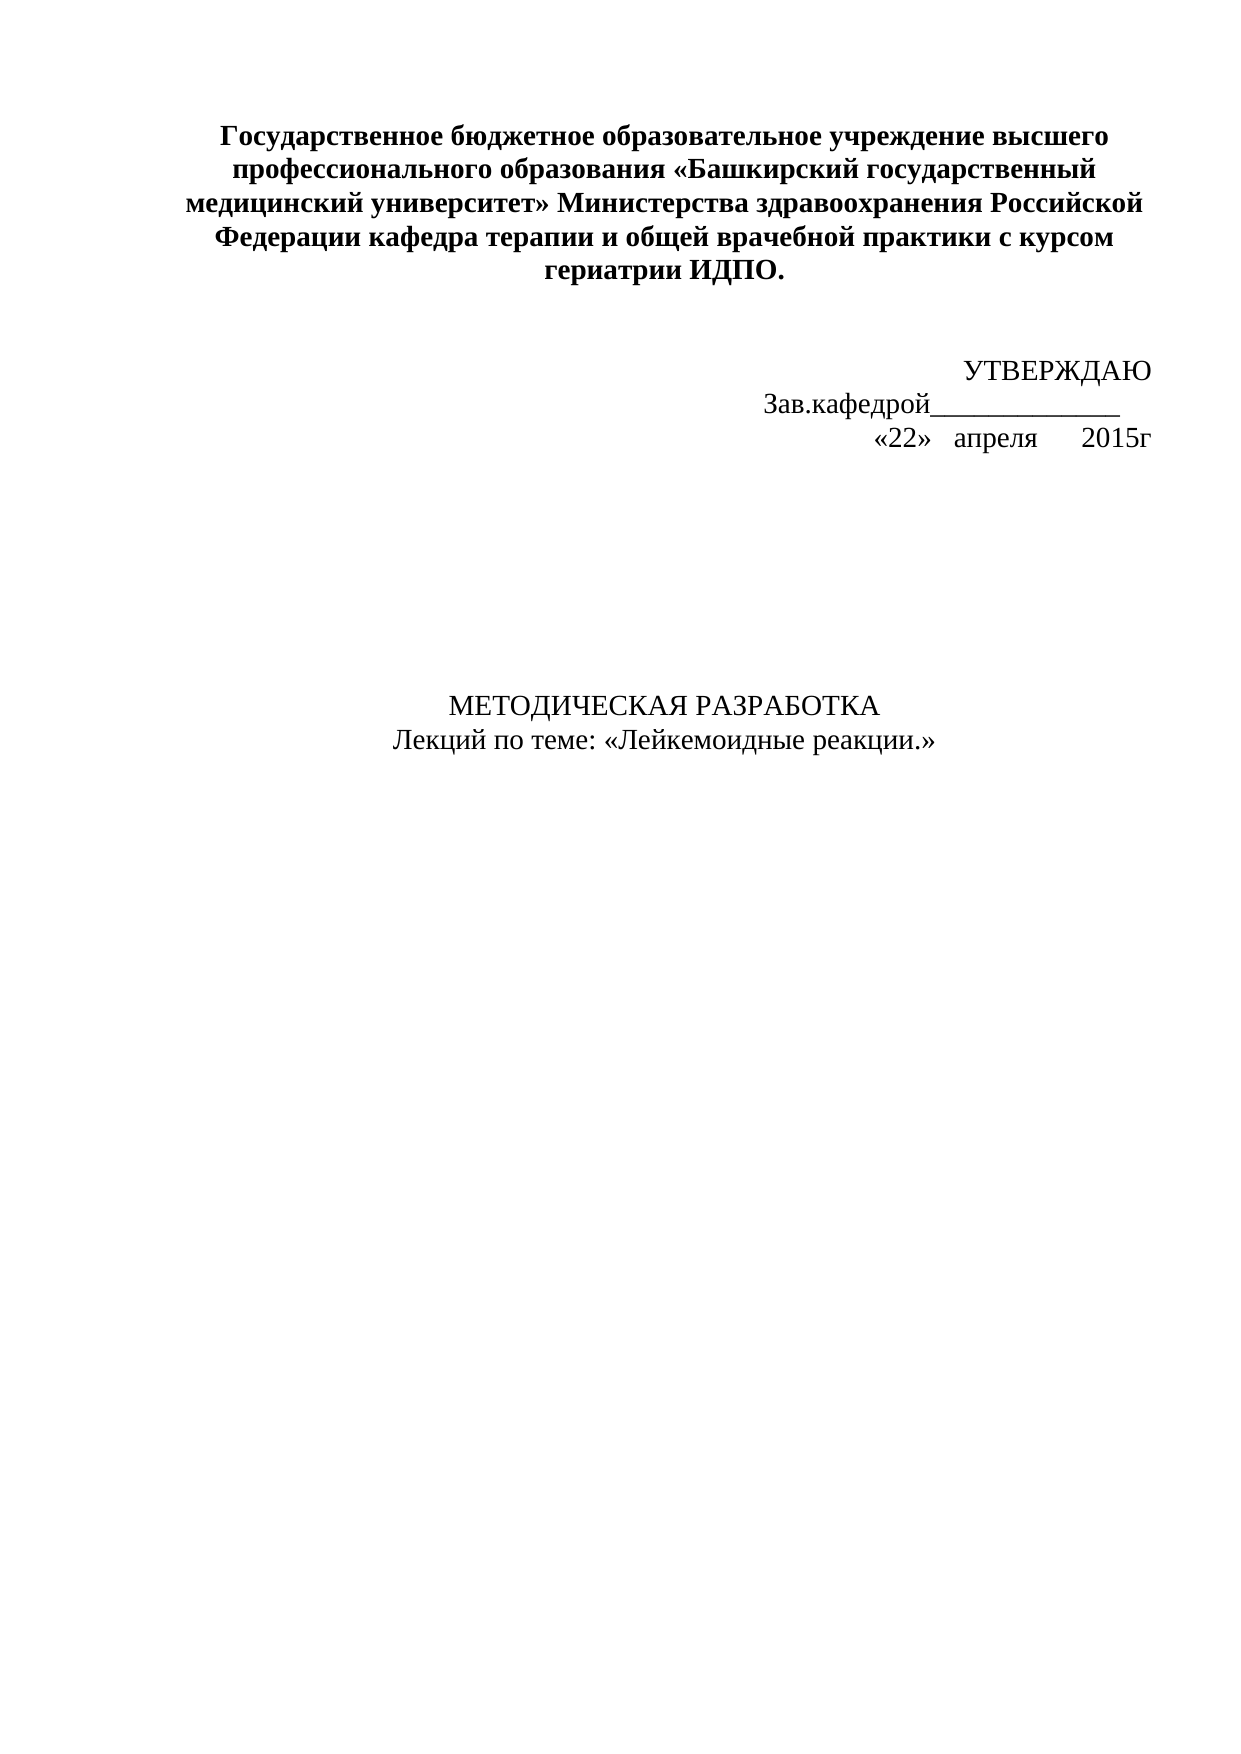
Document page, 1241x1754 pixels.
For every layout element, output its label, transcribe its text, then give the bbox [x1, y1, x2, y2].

text Государственное бюджетное образовательное учреждение высшего профессионального образования «Башкирский государственный медицинский университет» Министерства здравоохранения Российской Федерации кафедра терапии и общей врачебной практики с курсом гериатрии ИДПО. [177, 118, 1152, 286]
text УТВЕРЖДАЮ [177, 353, 1152, 386]
text «22» апреля 2015г [177, 420, 1152, 453]
text Зав.кафедрой_____________ [177, 386, 1152, 420]
text МЕТОДИЧЕСКАЯ РАЗРАБОТКА [177, 688, 1152, 722]
text Лекций по теме: «Лейкемоидные реакции.» [177, 722, 1152, 755]
